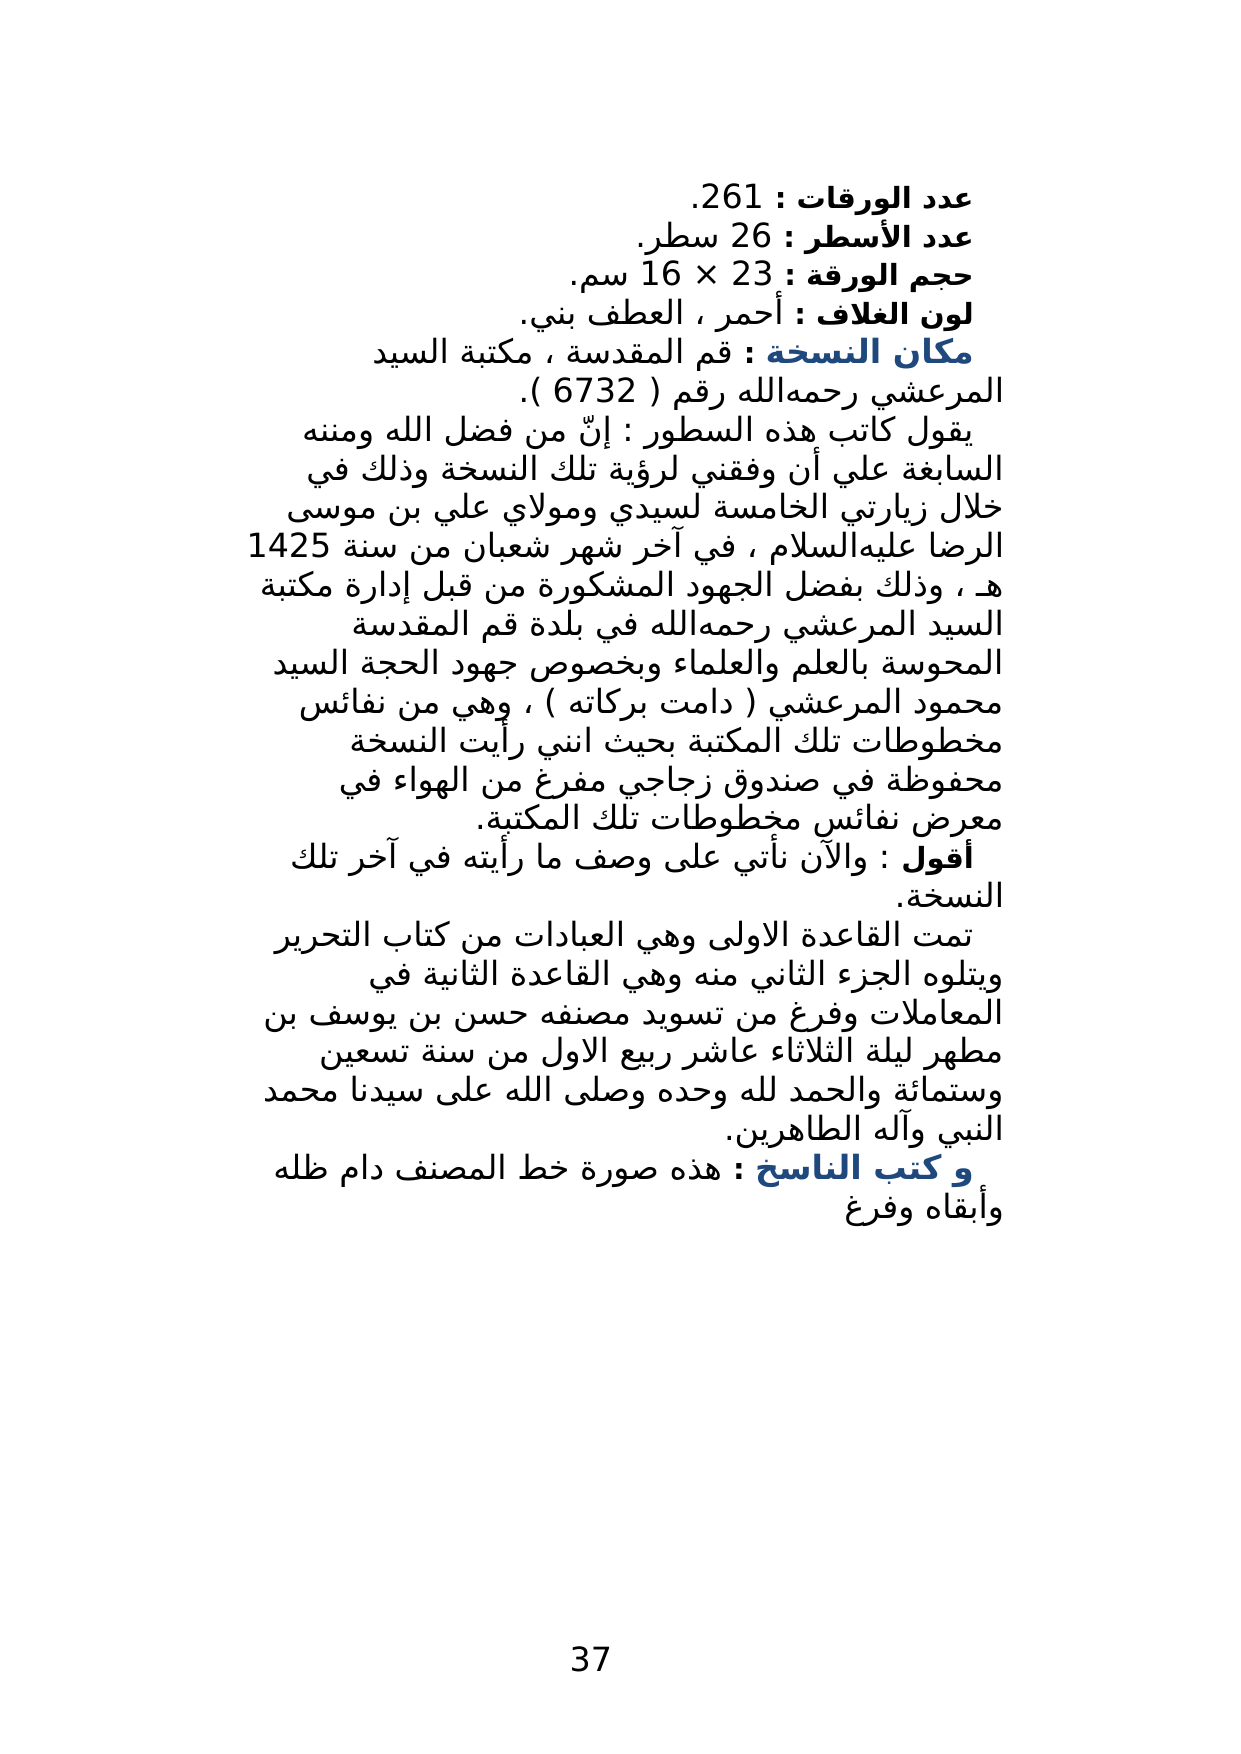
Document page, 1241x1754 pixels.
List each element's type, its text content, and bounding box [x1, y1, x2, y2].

text حجم الورقة : 23 × 16 سم. [236, 255, 1004, 294]
text عدد الورقات : 261. [236, 177, 1004, 216]
text مكان النسخة : قم المقدسة ، مكتبة السيد المرعشي رحمه‌الله رقم ( 6732 ). [236, 333, 1004, 410]
text عدد الأسطر : 26 سطر. [236, 216, 1004, 255]
text لون الغلاف : أحمر ، العطف بني. [236, 294, 1004, 333]
text تمت القاعدة الاولى وهي العبادات من كتاب التحرير ويتلوه الجزء الثاني منه وهي القاعدة الثانية في المعاملات وفرغ من تسويد مصنفه حسن بن يوسف بن مطهر ليلة الثلاثاء عاشر ربيع الاول من سنة تسعين وستمائة والحمد لله وحده وصلى الله على سيدنا محمد النبي وآله الطاهرين. [236, 915, 1004, 1148]
text و كتب الناسخ : هذه صورة خط المصنف دام ظله وأبقاه وفرغ [236, 1148, 1004, 1226]
text يقول كاتب هذه السطور : إنّ من فضل الله ومننه السابغة علي أن وفقني لرؤية تلك النسخة وذلك في خلال زيارتي الخامسة لسيدي ومولاي علي بن موسى الرضا عليه‌السلام ، في آخر شهر شعبان من سنة 1425 هـ ، وذلك بفضل الجهود المشكورة من قبل إدارة مكتبة السيد المرعشي رحمه‌الله في بلدة قم المقدسة المحوسة بالعلم والعلماء وبخصوص جهود الحجة السيد محمود المرعشي ( دامت بركاته ) ، وهي من نفائس مخطوطات تلك المكتبة بحيث انني رأيت النسخة محفوظة في صندوق زجاجي مفرغ من الهواء في معرض نفائس مخطوطات تلك المكتبة. [236, 410, 1004, 838]
text أقول : والآن نأتي على وصف ما رأيته في آخر تلك النسخة. [236, 838, 1004, 915]
